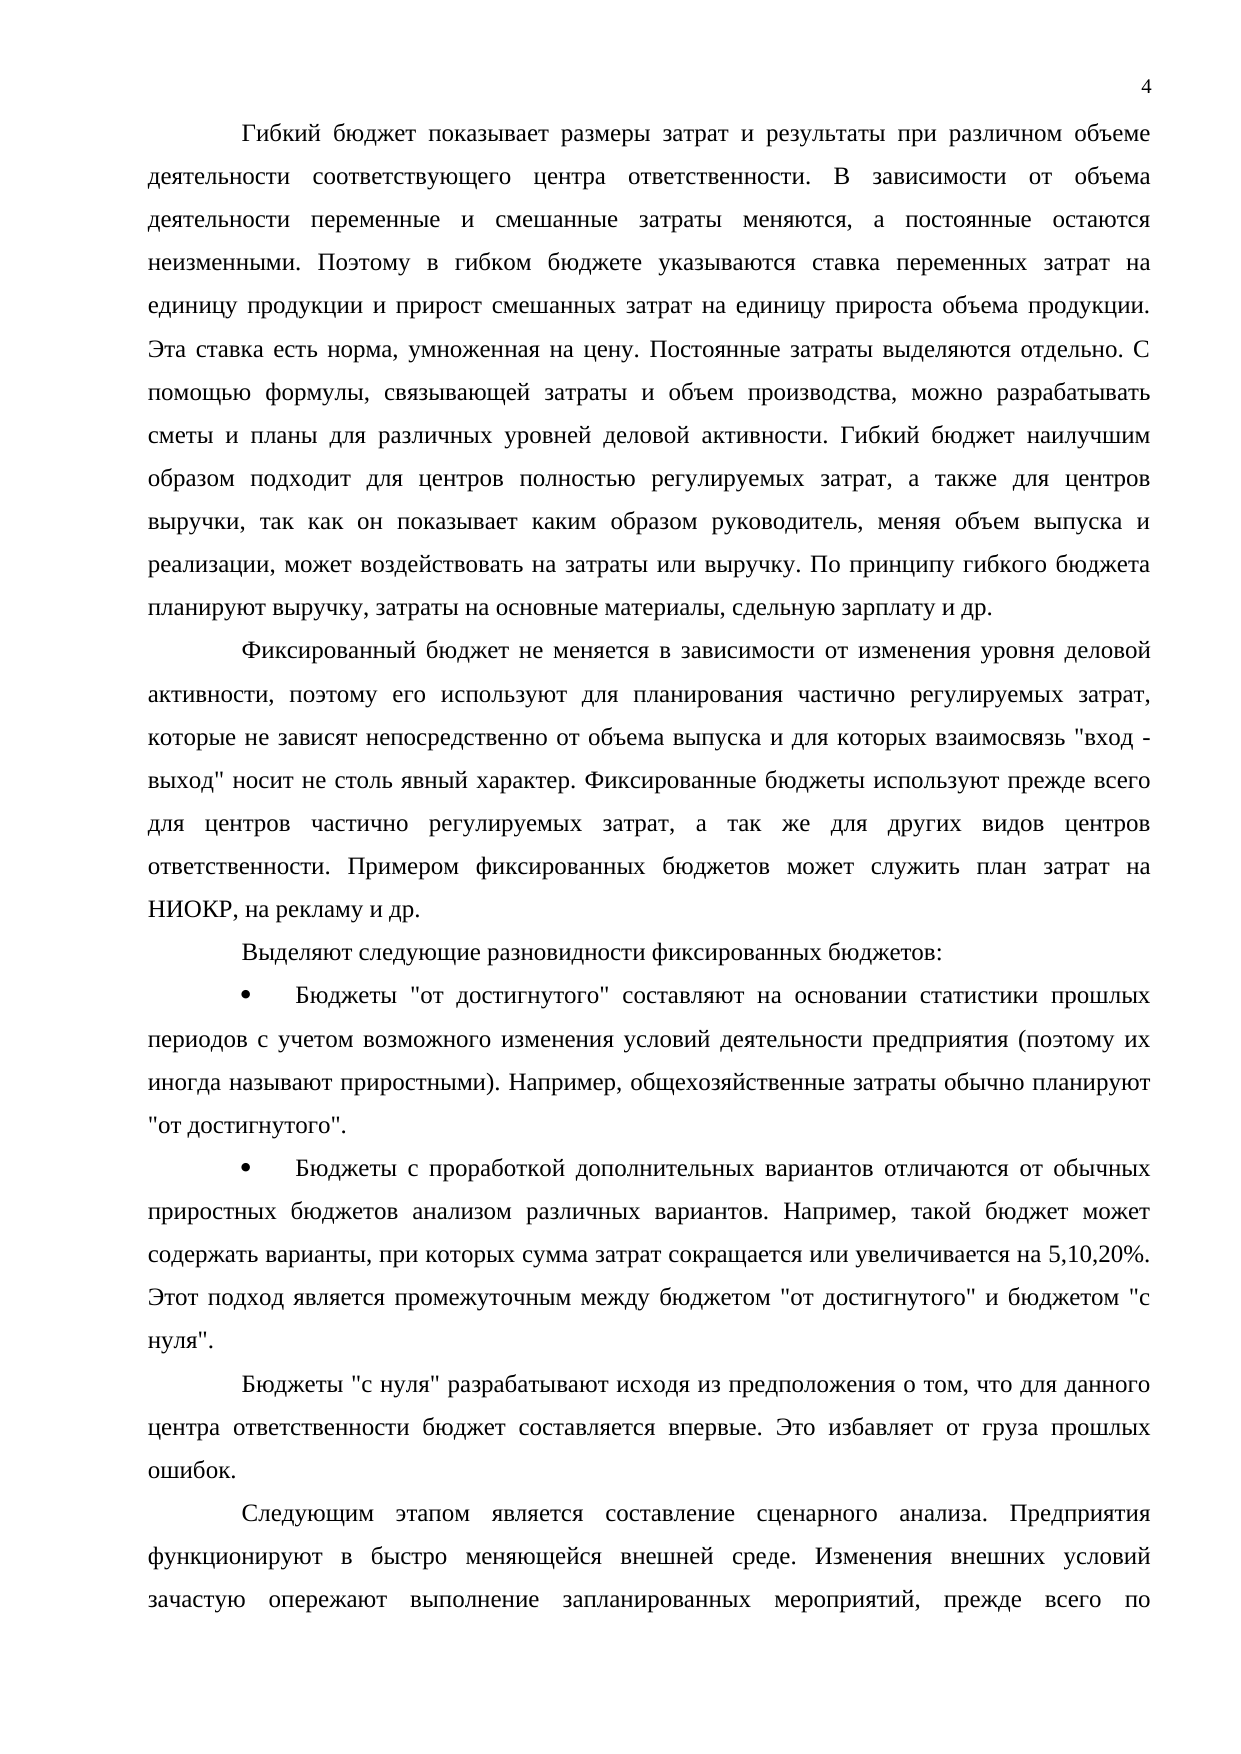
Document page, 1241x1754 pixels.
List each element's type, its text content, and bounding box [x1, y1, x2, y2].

text Гибкий бюджет показывает размеры затрат и результаты при различном объеме деятельности соответствующего центра ответственности. В зависимости от объема деятельности переменные и смешанные затраты меняются, а постоянные остаются неизменными. Поэтому в гибком бюджете указываются ставка переменных затрат на единицу продукции и прирост смешанных затрат на единицу прироста объема продукции. Эта ставка есть норма, умноженная на цену. Постоянные затраты выделяются отдельно. С помощью формулы, связывающей затраты и объем производства, можно разрабатывать сметы и планы для различных уровней деловой активности. Гибкий бюджет наилучшим образом подходит для центров полностью регулируемых затрат, а также для центров выручки, так как он показывает каким образом руководитель, меняя объем выпуска и реализации, может воздействовать на затраты или выручку. По принципу гибкого бюджета планируют выручку, затраты на основные материалы, сдельную зарплату и др. [148, 118, 1152, 621]
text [148, 1498, 1152, 1613]
text Выделяют следующие разновидности фиксированных бюджетов: [148, 937, 1152, 966]
list Бюджеты с проработкой дополнительных вариантов отличаются от обычных приростных бюджетов анализом различных вариантов. Например, такой бюджет может содержать варианты, при которых сумма затрат сокращается или увеличивается на 5,10,20%. Этот подход является промежуточным между бюджетом "от достигнутого" и бюджетом "с нуля". [148, 1153, 1152, 1354]
list Бюджеты "от достигнутого" составляют на основании статистики прошлых периодов с учетом возможного изменения условий деятельности предприятия (поэтому их иногда называют приростными). Например, общехозяйственные затраты обычно планируют "от достигнутого". [148, 981, 1152, 1139]
text Фиксированный бюджет не меняется в зависимости от изменения уровня деловой активности, поэтому его используют для планирования частично регулируемых затрат, которые не зависят непосредственно от объема выпуска и для которых взаимосвязь "вход -выход" носит не столь явный характер. Фиксированные бюджеты используют прежде всего для центров частично регулируемых затрат, а так же для других видов центров ответственности. Примером фиксированных бюджетов может служить план затрат на НИОКР, на рекламу и др. [148, 636, 1152, 923]
text Бюджеты "с нуля" разрабатывают исходя из предположения о том, что для данного центра ответственности бюджет составляется впервые. Это избавляет от груза прошлых ошибок. [148, 1369, 1152, 1484]
